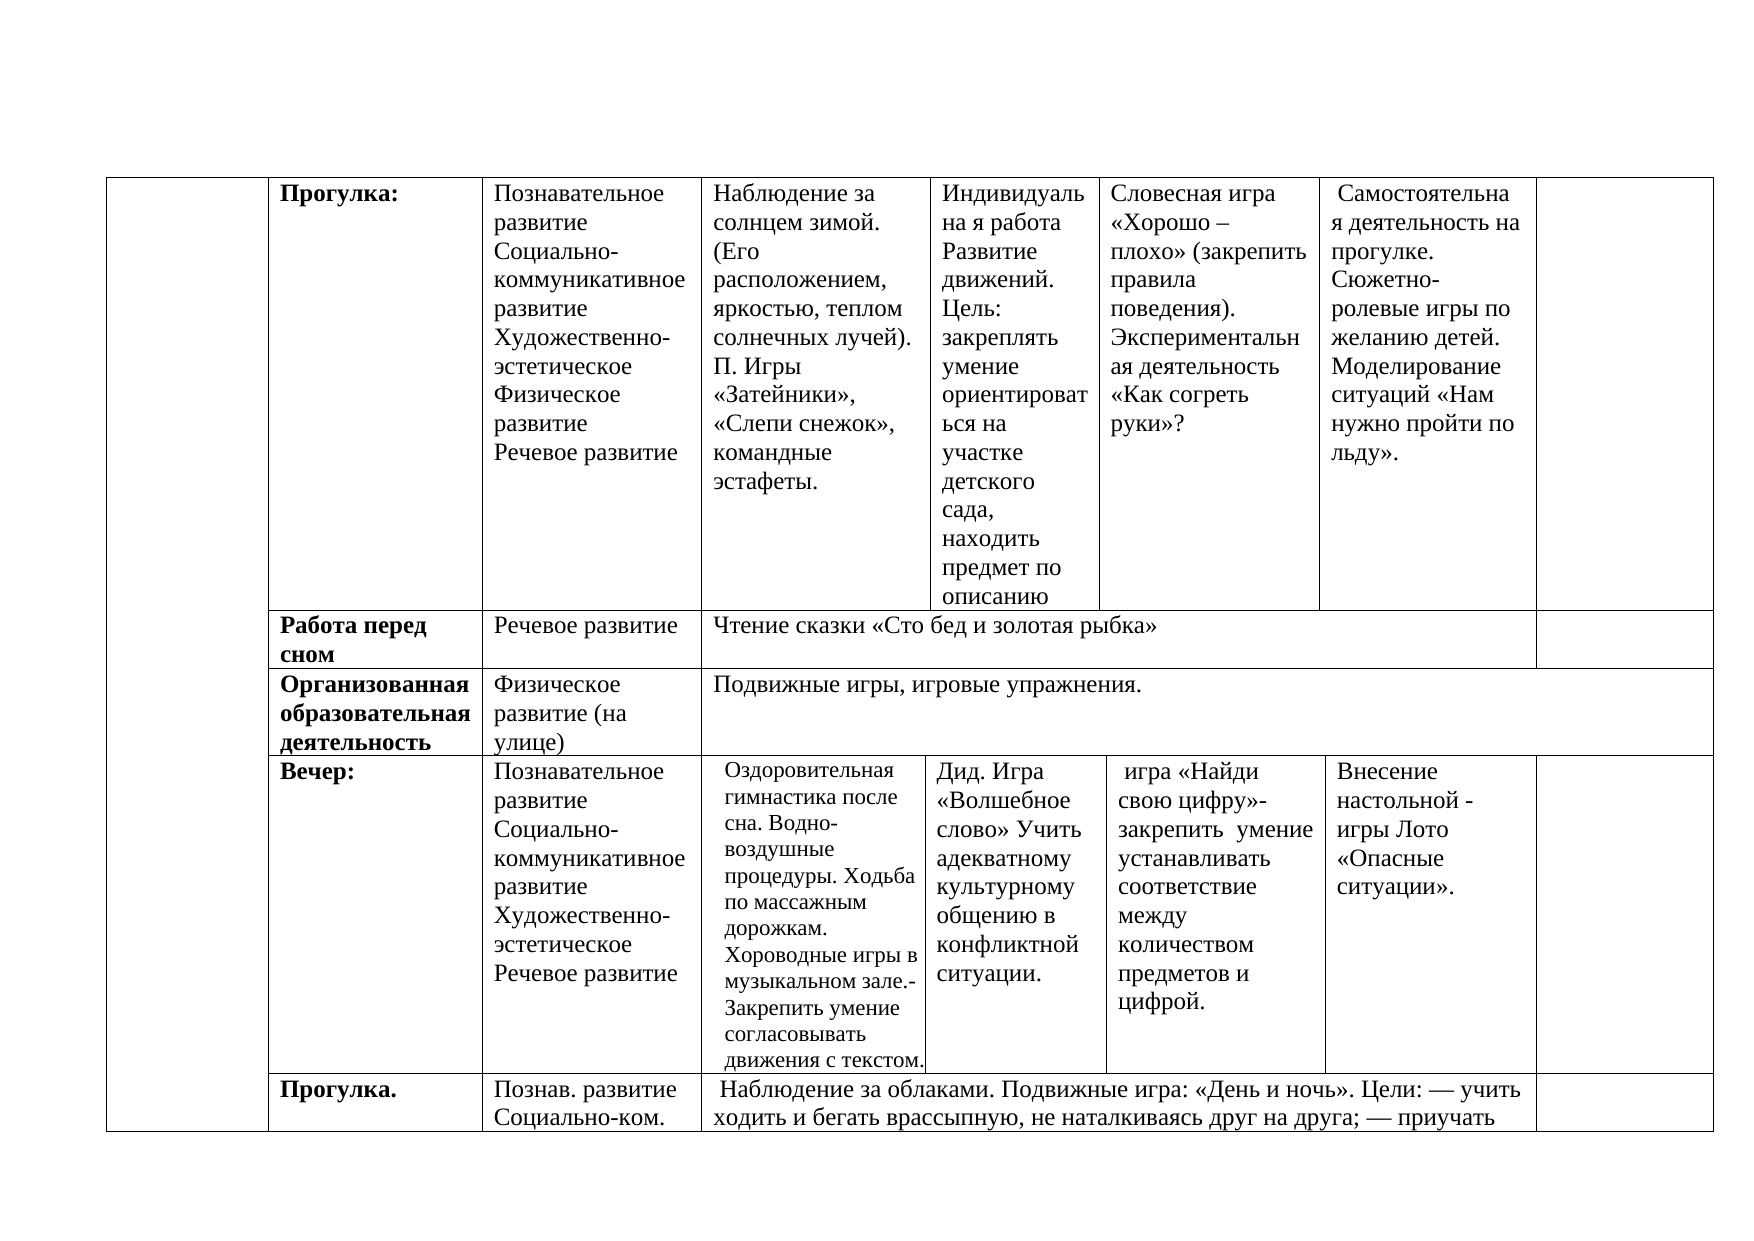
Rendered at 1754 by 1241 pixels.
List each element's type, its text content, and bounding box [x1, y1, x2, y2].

table_cell [1537, 611, 1713, 668]
table_cell [1537, 756, 1713, 1073]
table_cell Речевое развитие [483, 611, 701, 668]
table_cell Познавательное развитие Социально-коммуникативное развитие Художественно-эстетическое Физическое развитие Речевое развитие [483, 178, 701, 609]
table_cell Прогулка. [269, 1074, 482, 1131]
table_cell Вечер: [269, 756, 482, 1073]
table_cell Дид. Игра «Волшебное слово» Учить адекватному культурному общению в конфликтной ситуации. [926, 756, 1106, 1073]
table_cell [1537, 178, 1713, 609]
table_cell Чтение сказки «Сто бед и золотая рыбка» [702, 611, 1536, 668]
table_cell Подвижные игры, игровые упражнения. [702, 669, 1713, 755]
table_cell Самостоятельна я деятельность на прогулке. Сюжетно- ролевые игры по желанию детей. Моделирование ситуаций «Нам нужно пройти по льду». [1320, 178, 1536, 609]
table_cell [107, 178, 268, 1131]
table_cell Индивидуальна я работа Развитие движений. Цель: закреплять умение ориентироваться на участке детского сада, находить предмет по описанию [931, 178, 1099, 609]
table_cell [702, 756, 724, 1073]
table_cell [1537, 1074, 1713, 1131]
table_cell Наблюдение за солнцем зимой. (Его расположением, яркостью, теплом солнечных лучей). П. Игры «Затейники», «Слепи снежок», командные эстафеты. [702, 178, 930, 609]
table_cell Прогулка: [269, 178, 482, 609]
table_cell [702, 1074, 1536, 1131]
table_cell Познавательное развитие Социально-коммуникативное развитие Художественно-эстетическое Речевое развитие [483, 756, 701, 1073]
table_cell Организованная образовательная деятельность [269, 669, 482, 755]
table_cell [483, 1074, 701, 1131]
table_cell Физическое развитие (на улице) [483, 669, 701, 755]
table_cell [919, 756, 925, 941]
table_cell Словесная игра «Хорошо – плохо» (закрепить правила поведения). Экспериментальная деятельность «Как согреть руки»? [1100, 178, 1319, 609]
table_cell Работа перед сном [269, 611, 482, 668]
table_cell игра «Найди свою цифру»- закрепить умение устанавливать соответствие между количеством предметов и цифрой. [1107, 756, 1325, 1073]
table_cell Внесение настольной - игры Лото «Опасные ситуации». [1326, 756, 1536, 1073]
